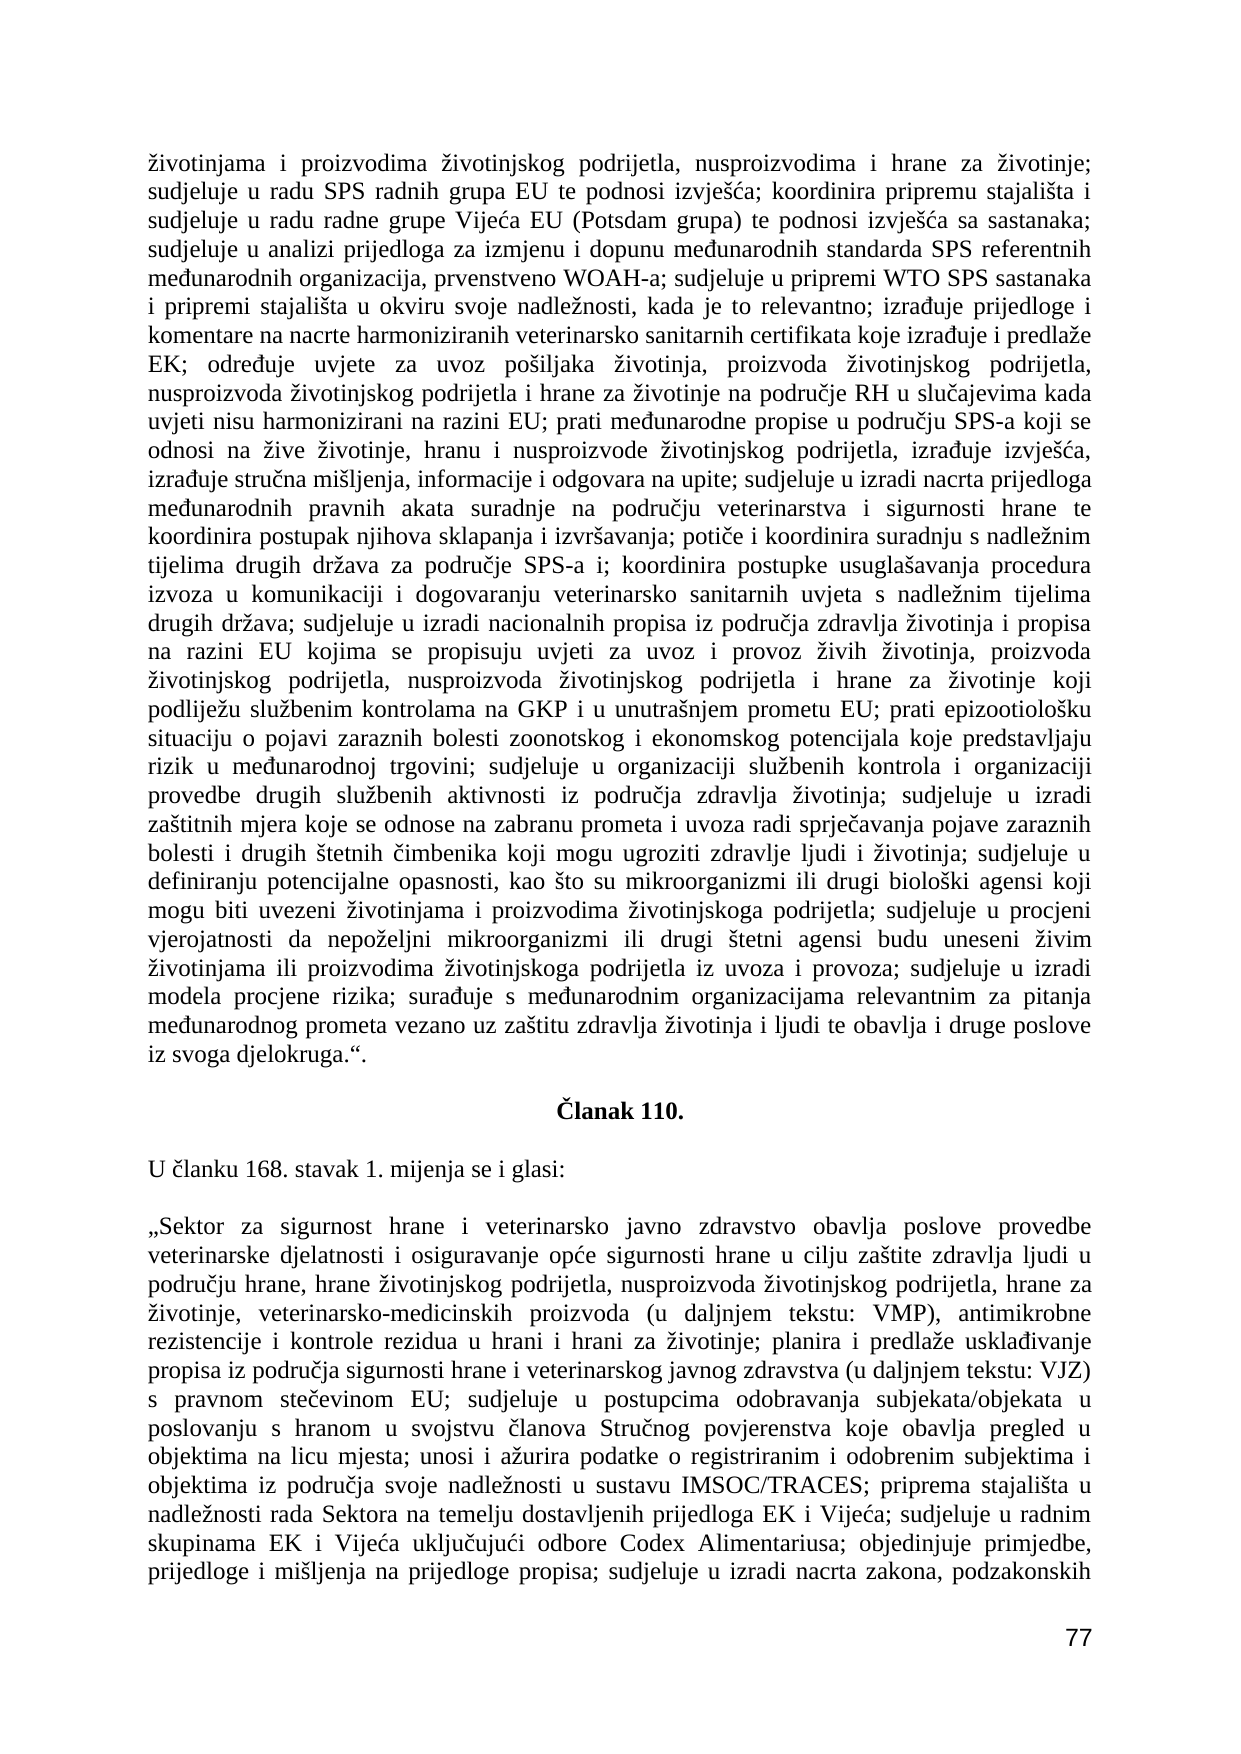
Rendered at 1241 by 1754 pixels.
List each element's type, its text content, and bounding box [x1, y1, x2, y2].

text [148, 1211, 1092, 1585]
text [148, 148, 1092, 1068]
text Članak 110. [148, 1096, 1092, 1125]
text U članku 168. stavak 1. mijenja se i glasi: [148, 1154, 1092, 1183]
